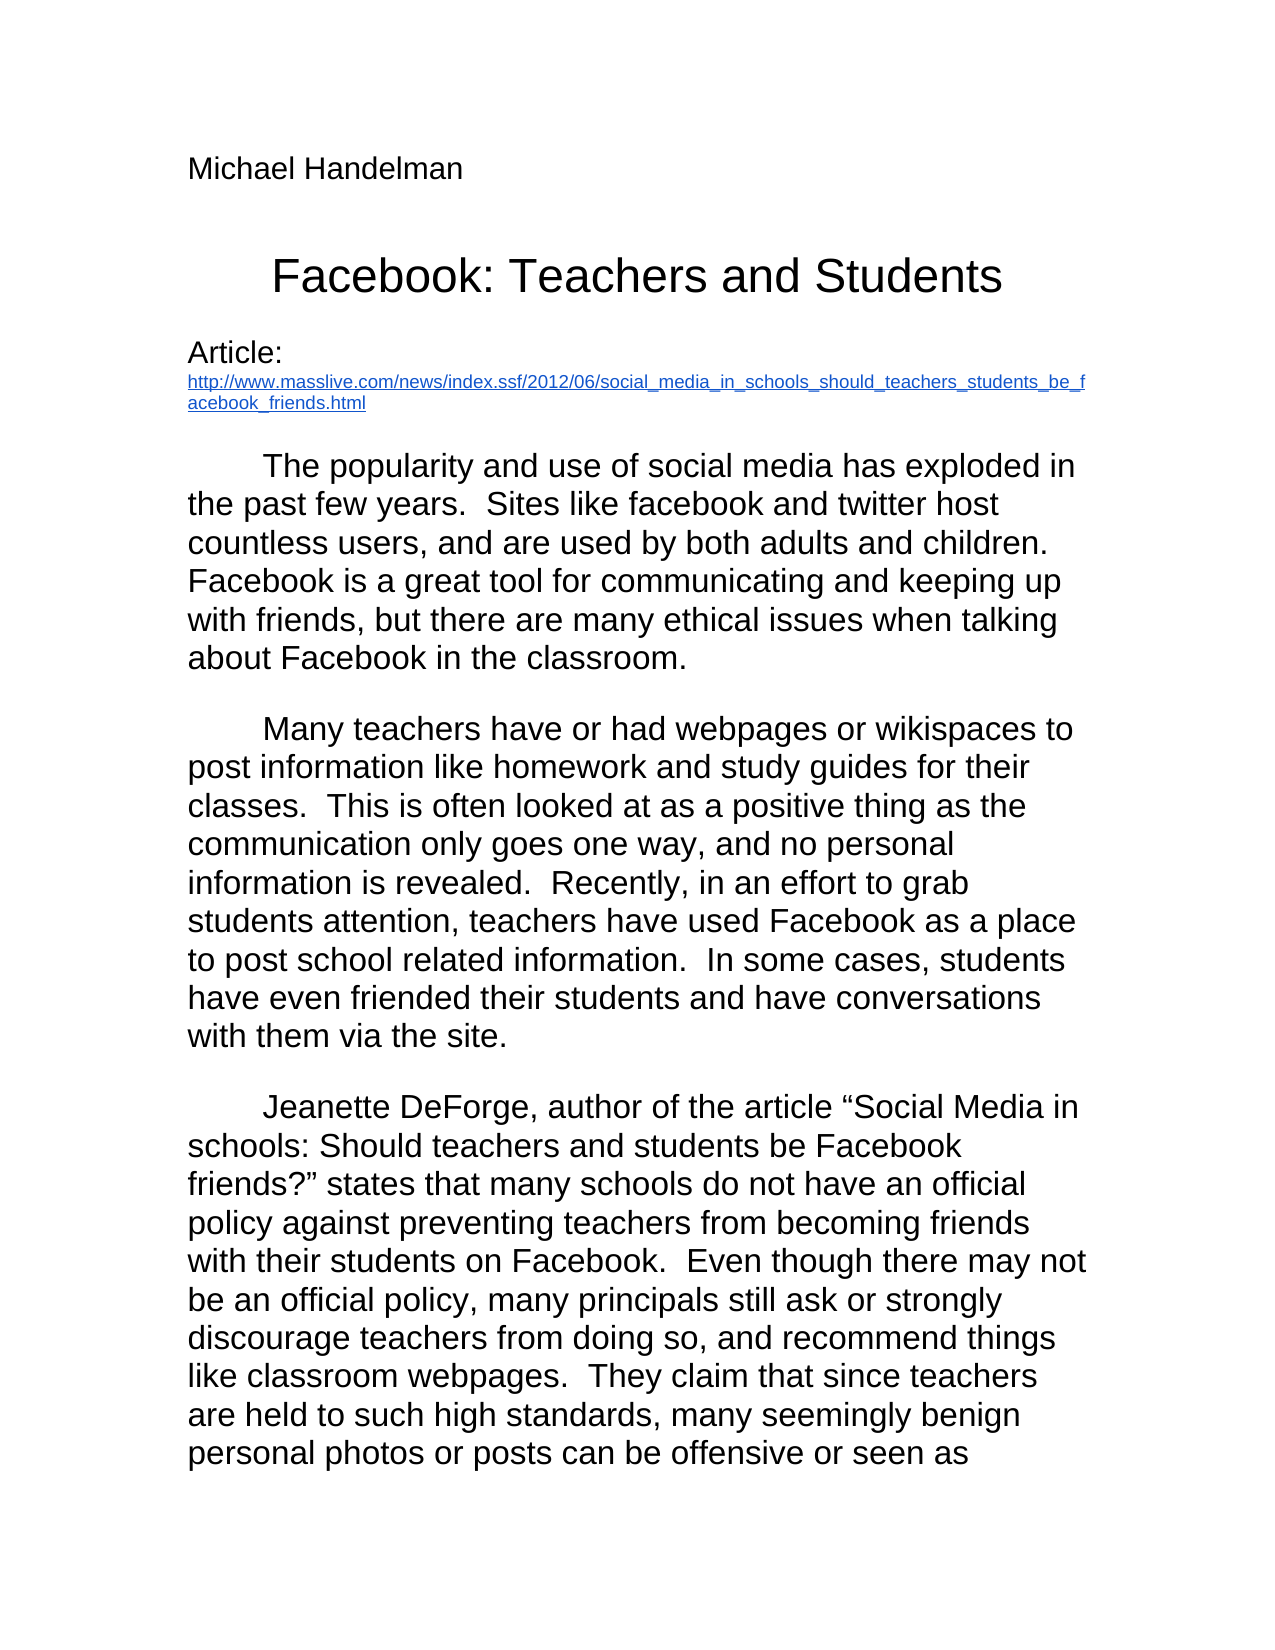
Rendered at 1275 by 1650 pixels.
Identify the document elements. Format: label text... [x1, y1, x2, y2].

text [187, 302, 1087, 1472]
text Facebook: Teachers and Students [187, 247, 1087, 302]
text Michael Handelman [187, 150, 1087, 247]
